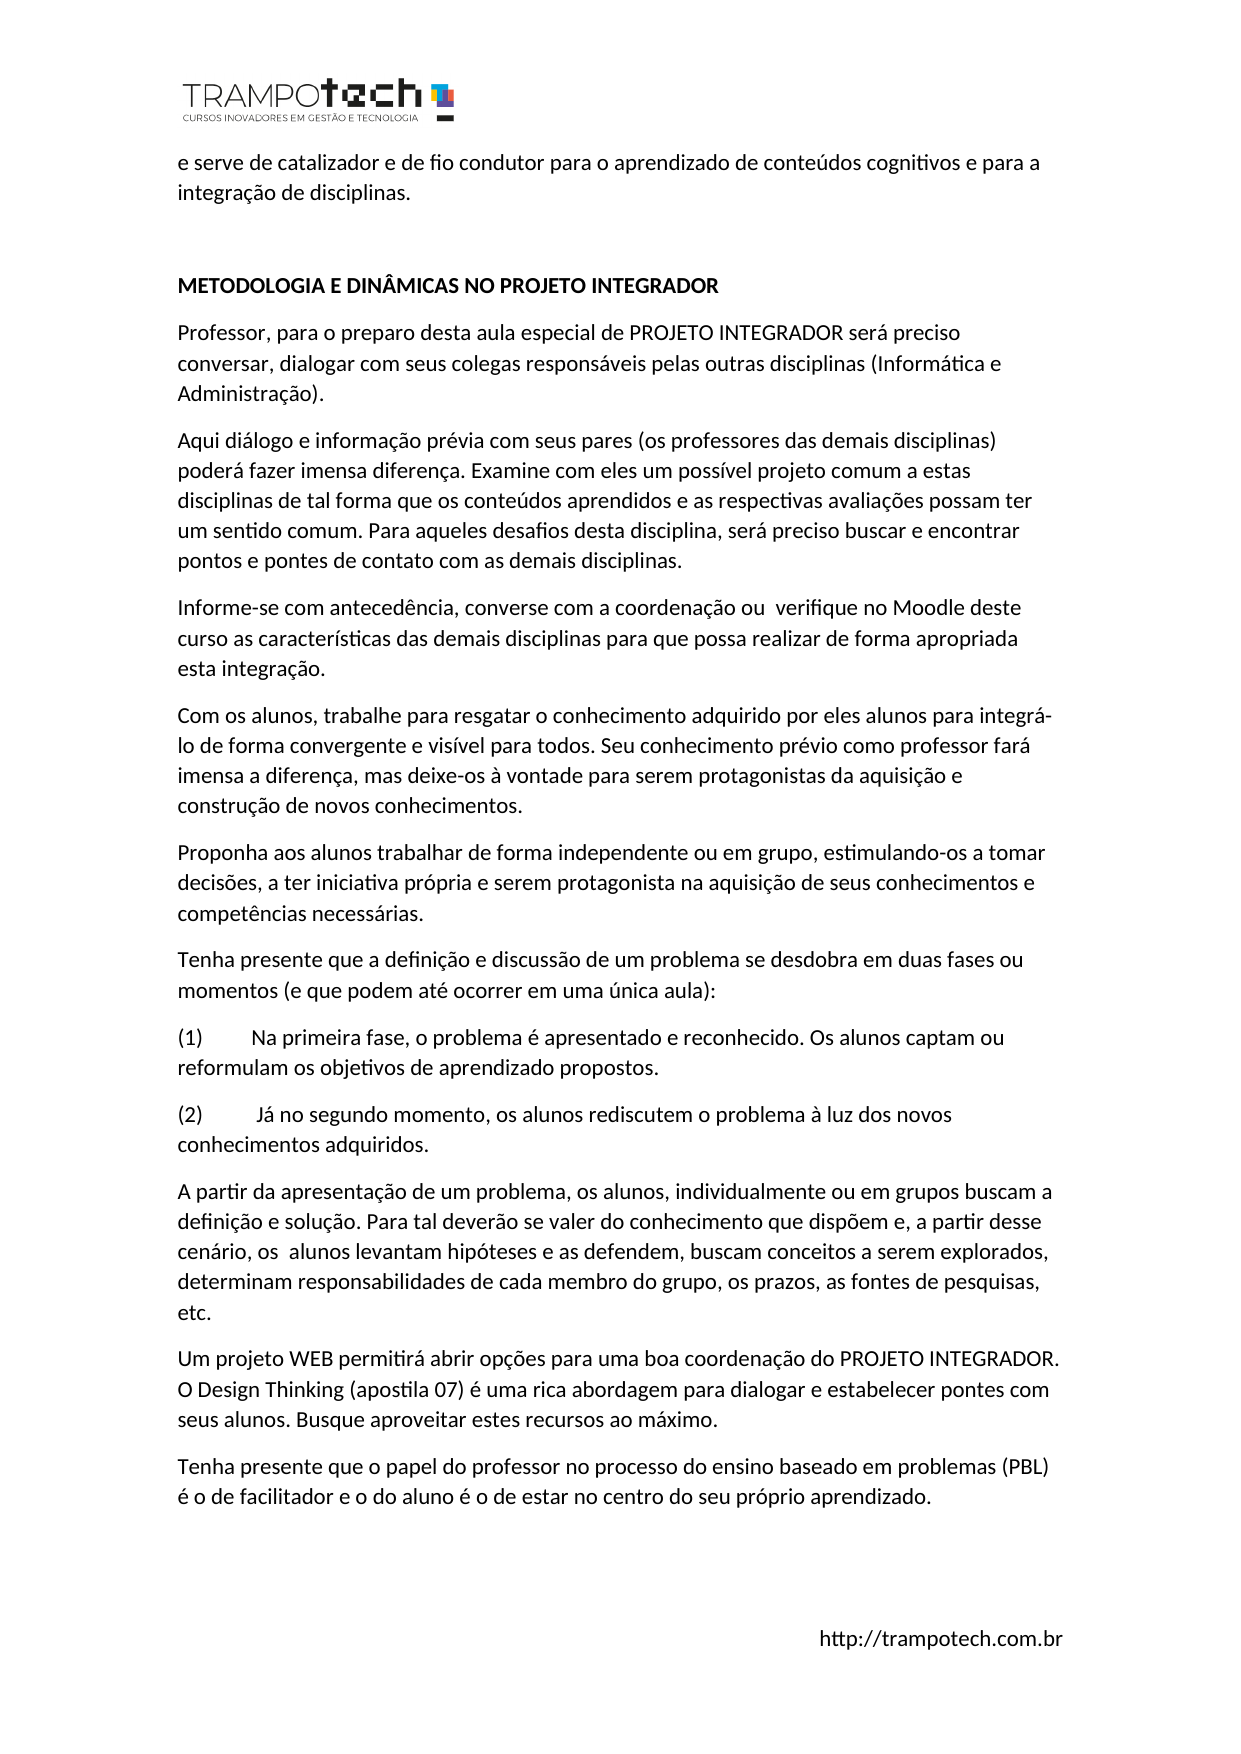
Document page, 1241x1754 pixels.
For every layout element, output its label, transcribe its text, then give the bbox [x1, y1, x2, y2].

text Informe-se com antecedência, converse com a coordenação ou verifique no Moodle deste curso as características das demais disciplinas para que possa realizar de forma apropriada esta integração. [177, 593, 1063, 682]
text (1) Na primeira fase, o problema é apresentado e reconhecido. Os alunos captam ou reformulam os objetivos de aprendizado propostos. [177, 1023, 1063, 1081]
text Com os alunos, trabalhe para resgatar o conhecimento adquirido por eles alunos para integrá-lo de forma convergente e visível para todos. Seu conhecimento prévio como professor fará imensa a diferença, mas deixe-os à vontade para serem protagonistas da aquisição e construção de novos conhecimentos. [177, 701, 1063, 819]
picture [177, 73, 460, 128]
text METODOLOGIA E DINÂMICAS NO PROJETO INTEGRADOR [177, 272, 1063, 299]
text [177, 148, 1063, 206]
text Proponha aos alunos trabalhar de forma independente ou em grupo, estimulando-os a tomar decisões, a ter iniciativa própria e serem protagonista na aquisição de seus conhecimentos e competências necessárias. [177, 838, 1063, 927]
text Tenha presente que o papel do professor no processo do ensino baseado em problemas (PBL) é o de facilitador e o do aluno é o de estar no centro do seu próprio aprendizado. [177, 1452, 1063, 1510]
text Um projeto WEB permitirá abrir opções para uma boa coordenação do PROJETO INTEGRADOR. O Design Thinking (apostila 07) é uma rica abordagem para dialogar e estabelecer pontes com seus alunos. Busque aproveitar estes recursos ao máximo. [177, 1344, 1063, 1433]
text Professor, para o preparo desta aula especial de PROJETO INTEGRADOR será preciso conversar, dialogar com seus colegas responsáveis pelas outras disciplinas (Informática e Administração). [177, 318, 1063, 407]
text (2) Já no segundo momento, os alunos rediscutem o problema à luz dos novos conhecimentos adquiridos. [177, 1100, 1063, 1158]
text Aqui diálogo e informação prévia com seus pares (os professores das demais disciplinas) poderá fazer imensa diferença. Examine com eles um possível projeto comum a estas disciplinas de tal forma que os conteúdos aprendidos e as respectivas avaliações possam ter um sentido comum. Para aqueles desafios desta disciplina, será preciso buscar e encontrar pontos e pontes de contato com as demais disciplinas. [177, 426, 1063, 574]
text A partir da apresentação de um problema, os alunos, individualmente ou em grupos buscam a definição e solução. Para tal deverão se valer do conhecimento que dispõem e, a partir desse cenário, os alunos levantam hipóteses e as defendem, buscam conceitos a serem explorados, determinam responsabilidades de cada membro do grupo, os prazos, as fontes de pesquisas, etc. [177, 1177, 1063, 1326]
text Tenha presente que a definição e discussão de um problema se desdobra em duas fases ou momentos (e que podem até ocorrer em uma única aula): [177, 946, 1063, 1004]
